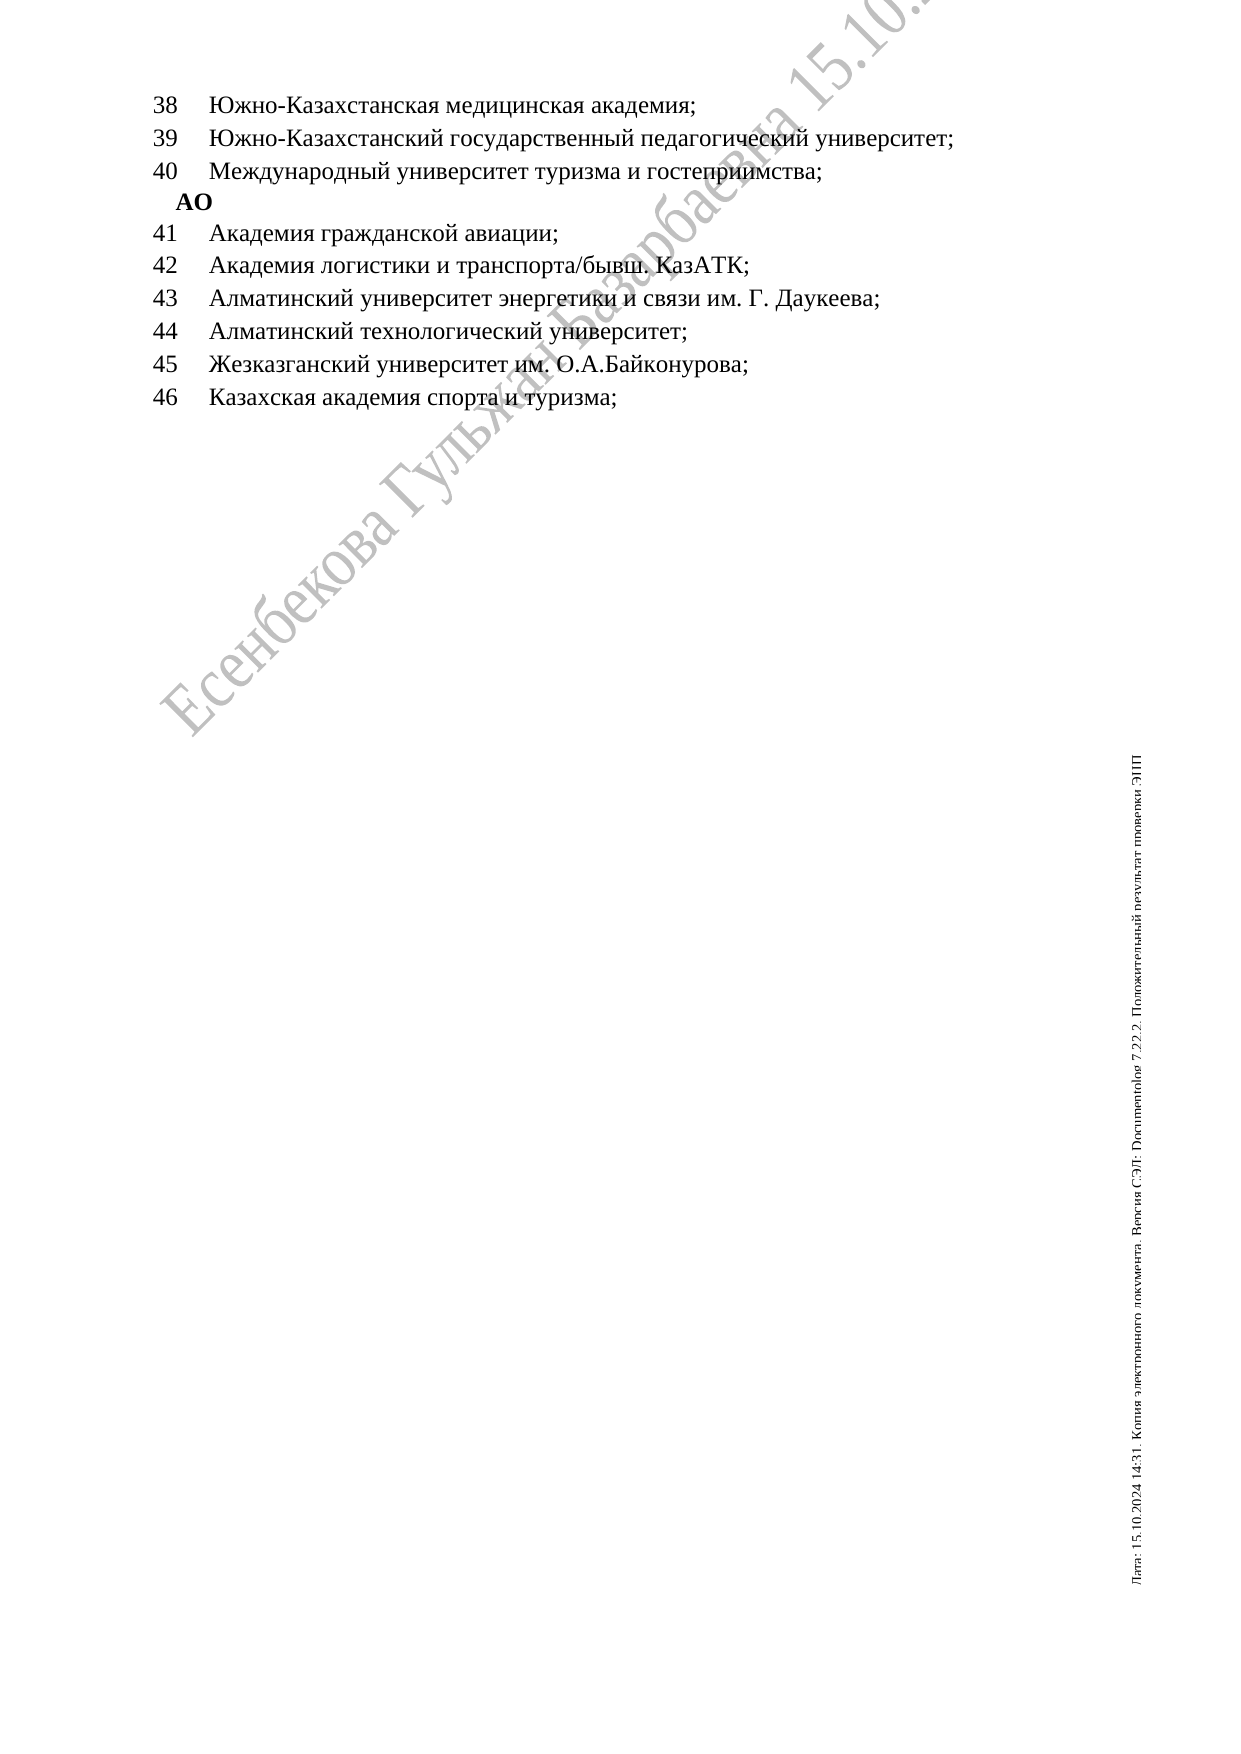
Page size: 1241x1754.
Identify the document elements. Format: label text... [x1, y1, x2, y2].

table_cell 44 [133, 314, 197, 347]
table_cell АО [133, 187, 1112, 216]
table_cell 40 [133, 154, 197, 187]
table_cell 39 [133, 121, 197, 154]
table_cell Академия логистики и транспорта/бывш. КазАТК; [198, 249, 1112, 281]
table_cell Жезказганский университет им. О.А.Байконурова; [198, 347, 1112, 380]
table_cell Алматинский технологический университет; [198, 314, 1112, 347]
table_cell Международный университет туризма и гостеприимства; [198, 154, 1112, 187]
table_cell 45 [133, 347, 197, 380]
table_cell Южно-Казахстанская медицинская академия; [198, 89, 1112, 121]
table_cell Южно-Казахстанский государственный педагогический университет; [198, 121, 1112, 154]
table_cell Академия гражданской авиации; [198, 216, 1112, 249]
table_cell 42 [133, 249, 197, 281]
table_cell 43 [133, 281, 197, 314]
table_cell Алматинский университет энергетики и связи им. Г. Даукеева; [198, 281, 1112, 314]
table_cell 38 [133, 89, 197, 121]
table_cell 46 [133, 380, 197, 413]
table_cell 41 [133, 216, 197, 249]
table_cell Казахская академия спорта и туризма; [198, 380, 1112, 413]
